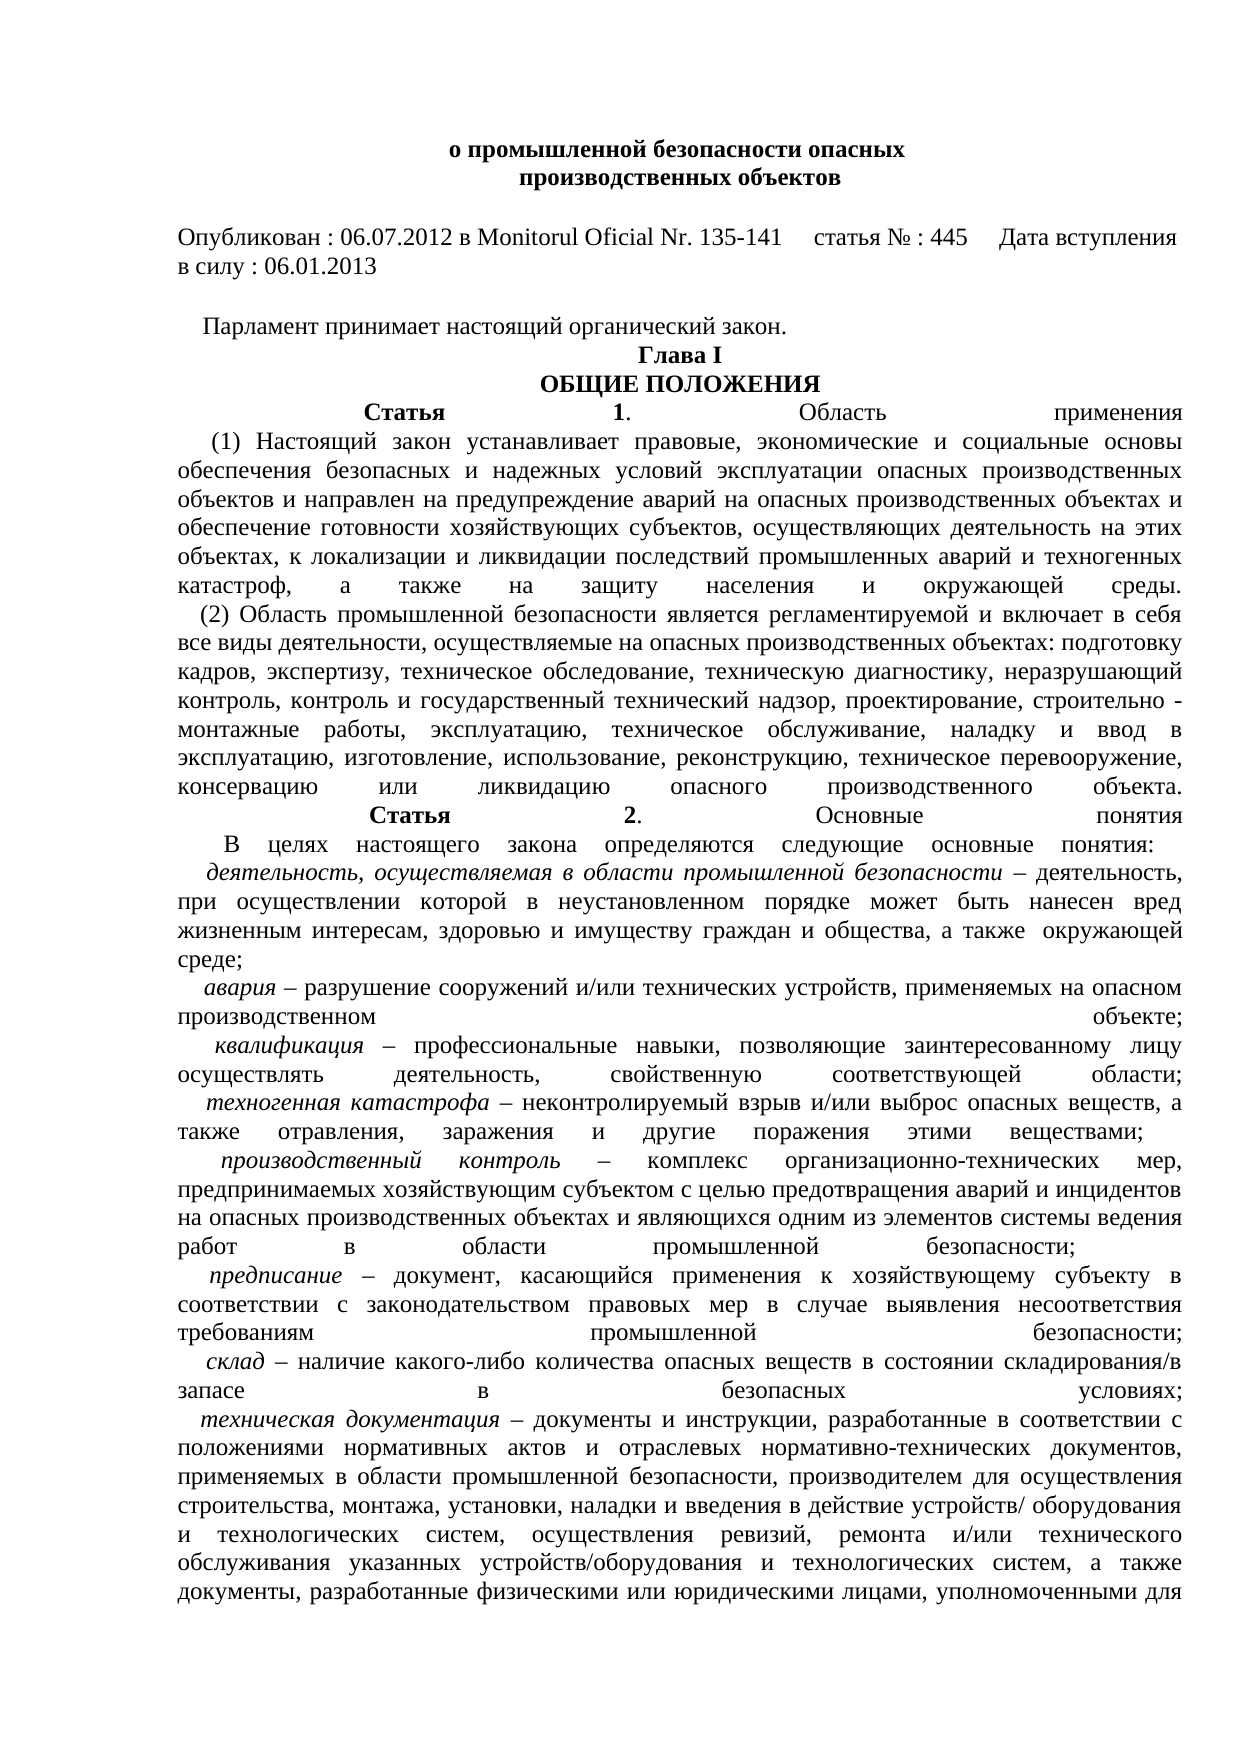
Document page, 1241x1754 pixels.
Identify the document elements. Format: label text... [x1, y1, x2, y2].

table_cell о промышленной безопасности опасных производственных объектов [162, 118, 1198, 207]
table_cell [162, 296, 1198, 1621]
table_cell Опубликован : 06.07.2012 в Monitorul Oficial Nr. 135-141 статья № : 445 Дата вступления в силу : 06.01.2013 [162, 207, 1198, 296]
